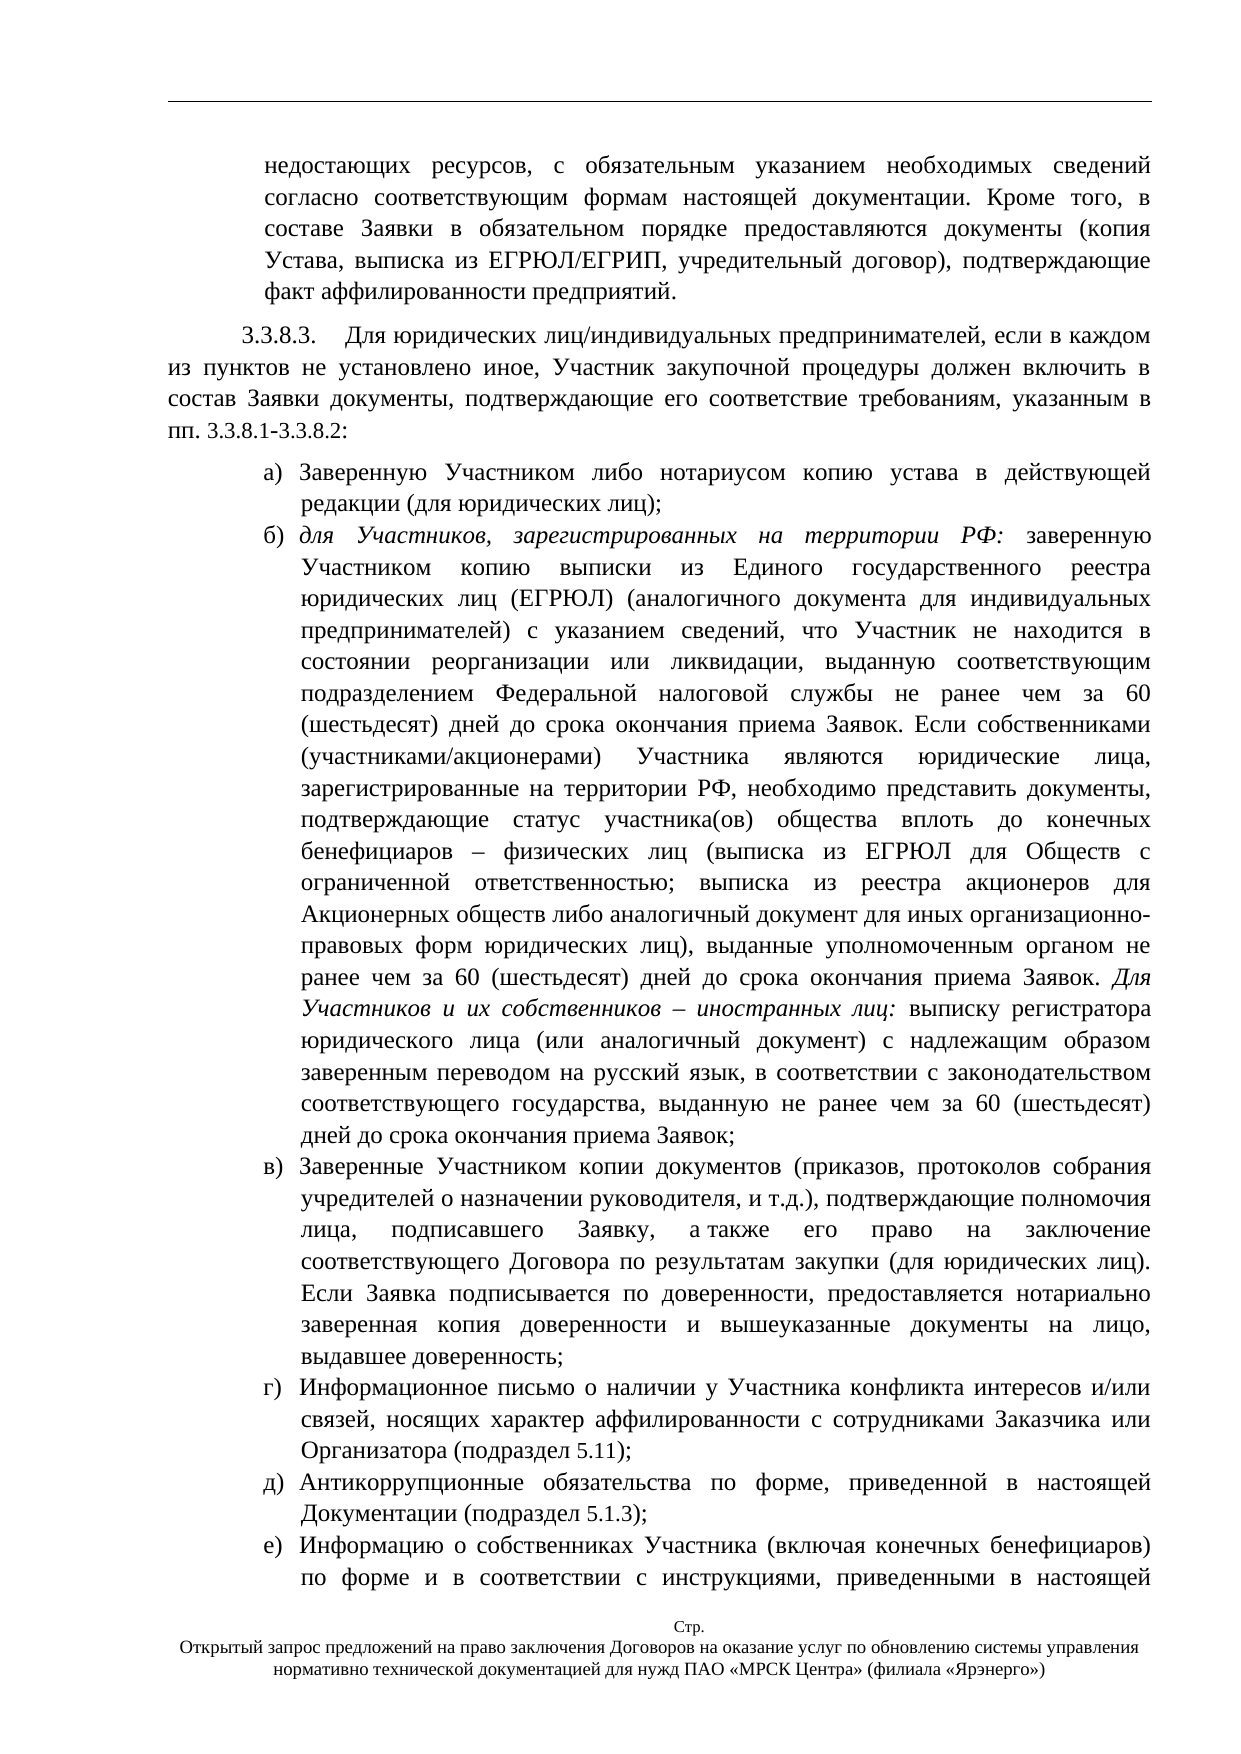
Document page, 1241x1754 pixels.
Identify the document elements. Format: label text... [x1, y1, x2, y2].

list Заверенные Участником копии документов (приказов, протоколов собрания учредителей о назначении руководителя, и т.д.), подтверждающие полномочия лица, подписавшего Заявку, а также его право на заключение соответствующего Договора по результатам закупки (для юридических лиц). Если Заявка подписывается по доверенности, предоставляется нотариально заверенная копия доверенности и вышеуказанные документы на лицо, выдавшее доверенность; [263, 1151, 1152, 1369]
list Антикоррупционные обязательства по форме, приведенной в настоящей Документации (подраздел 5.1.3); [263, 1467, 1152, 1527]
list для Участников, зарегистрированных на территории РФ: заверенную Участником копию выписки из Единого государственного реестра юридических лиц (ЕГРЮЛ) (аналогичного документа для индивидуальных предпринимателей) с указанием сведений, что Участник не находится в состоянии реорганизации или ликвидации, выданную соответствующим подразделением Федеральной налоговой службы не ранее чем за 60 (шестьдесят) дней до срока окончания приема Заявок. Если собственниками (участниками/акционерами) Участника являются юридические лица, зарегистрированные на территории РФ, необходимо представить документы, подтверждающие статус участника(ов) общества вплоть до конечных бенефициаров – физических лиц (выписка из ЕГРЮЛ для Обществ с ограниченной ответственностью; выписка из реестра акционеров для Акционерных обществ либо аналогичный документ для иных организационно-правовых форм юридических лиц), выданные уполномоченным органом не ранее чем за 60 (шестьдесят) дней до срока окончания приема Заявок. Для Участников и их собственников – иностранных лиц: выписку регистратора юридического лица (или аналогичный документ) с надлежащим образом заверенным переводом на русский язык, в соответствии с законодательством соответствующего государства, выданную не ранее чем за 60 (шестьдесят) дней до срока окончания приема Заявок; [263, 520, 1152, 1148]
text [264, 150, 1152, 305]
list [263, 1530, 1152, 1590]
list Для юридических лиц/индивидуальных предпринимателей, если в каждом из пунктов не установлено иное, Участник закупочной процедуры должен включить в состав Заявки документы, подтверждающие его соответствие требованиям, указанным в пп. 3.3.8.1-3.3.8.2: [168, 320, 1152, 444]
list Информационное письмо о наличии у Участника конфликта интересов и/или связей, носящих характер аффилированности с сотрудниками Заказчика или Организатора (подраздел 5.11); [263, 1372, 1152, 1464]
list Заверенную Участником либо нотариусом копию устава в действующей редакции (для юридических лиц); [263, 457, 1152, 517]
